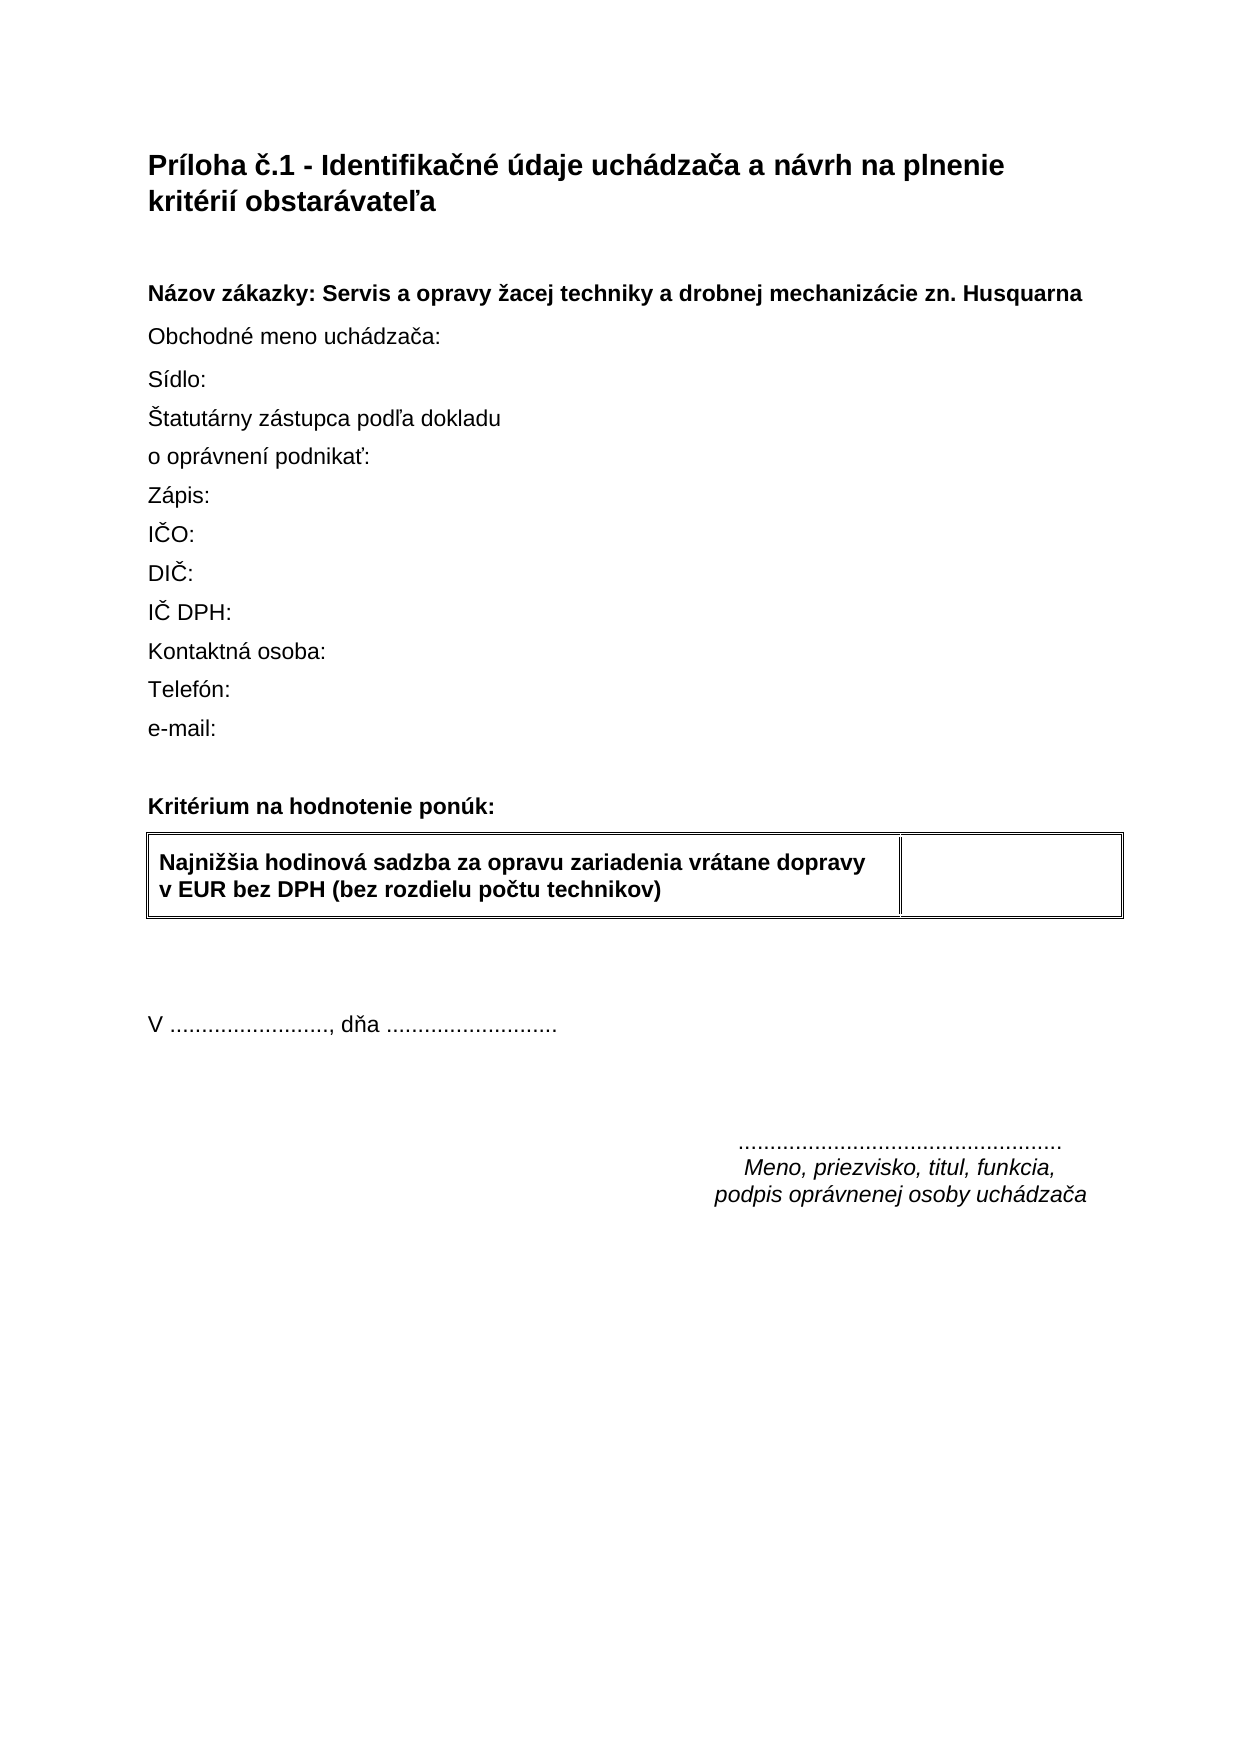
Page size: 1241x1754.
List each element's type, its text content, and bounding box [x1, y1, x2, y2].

text Kritérium na hodnotenie ponúk: [148, 793, 1093, 819]
text Meno, priezvisko, titul, funkcia, [148, 1154, 1093, 1181]
text e-mail: [148, 715, 1093, 742]
text Zápis: [148, 482, 1093, 508]
text podpis oprávnenej osoby uchádzača [148, 1181, 1093, 1207]
text Obchodné meno uchádzača: [148, 323, 1093, 349]
table_header Najnižšia hodinová sadzba za opravu zariadenia vrátane dopravy v EUR bez DPH (bez rozdielu počtu technikov) [149, 833, 901, 916]
text Telefón: [148, 676, 1093, 703]
text Sídlo: [148, 366, 1093, 392]
text DIČ: [148, 560, 1093, 586]
text Príloha č.1 - Identifikačné údaje uchádzača a návrh na plnenie kritérií obstarávateľa [148, 148, 1093, 217]
table_header [901, 835, 1121, 916]
text Kontaktná osoba: [148, 638, 1093, 664]
text Názov zákazky: Servis a opravy žacej techniky a drobnej mechanizácie zn. Husquarna [148, 279, 1093, 306]
text Štatutárny zástupca podľa dokladu [148, 404, 1093, 431]
text IČO: [148, 521, 1093, 547]
text o oprávnení podnikať: [148, 443, 1093, 470]
text IČ DPH: [148, 599, 1093, 625]
text V ........................., dňa ........................... [148, 1011, 1093, 1038]
text ................................................... [664, 1128, 1093, 1154]
